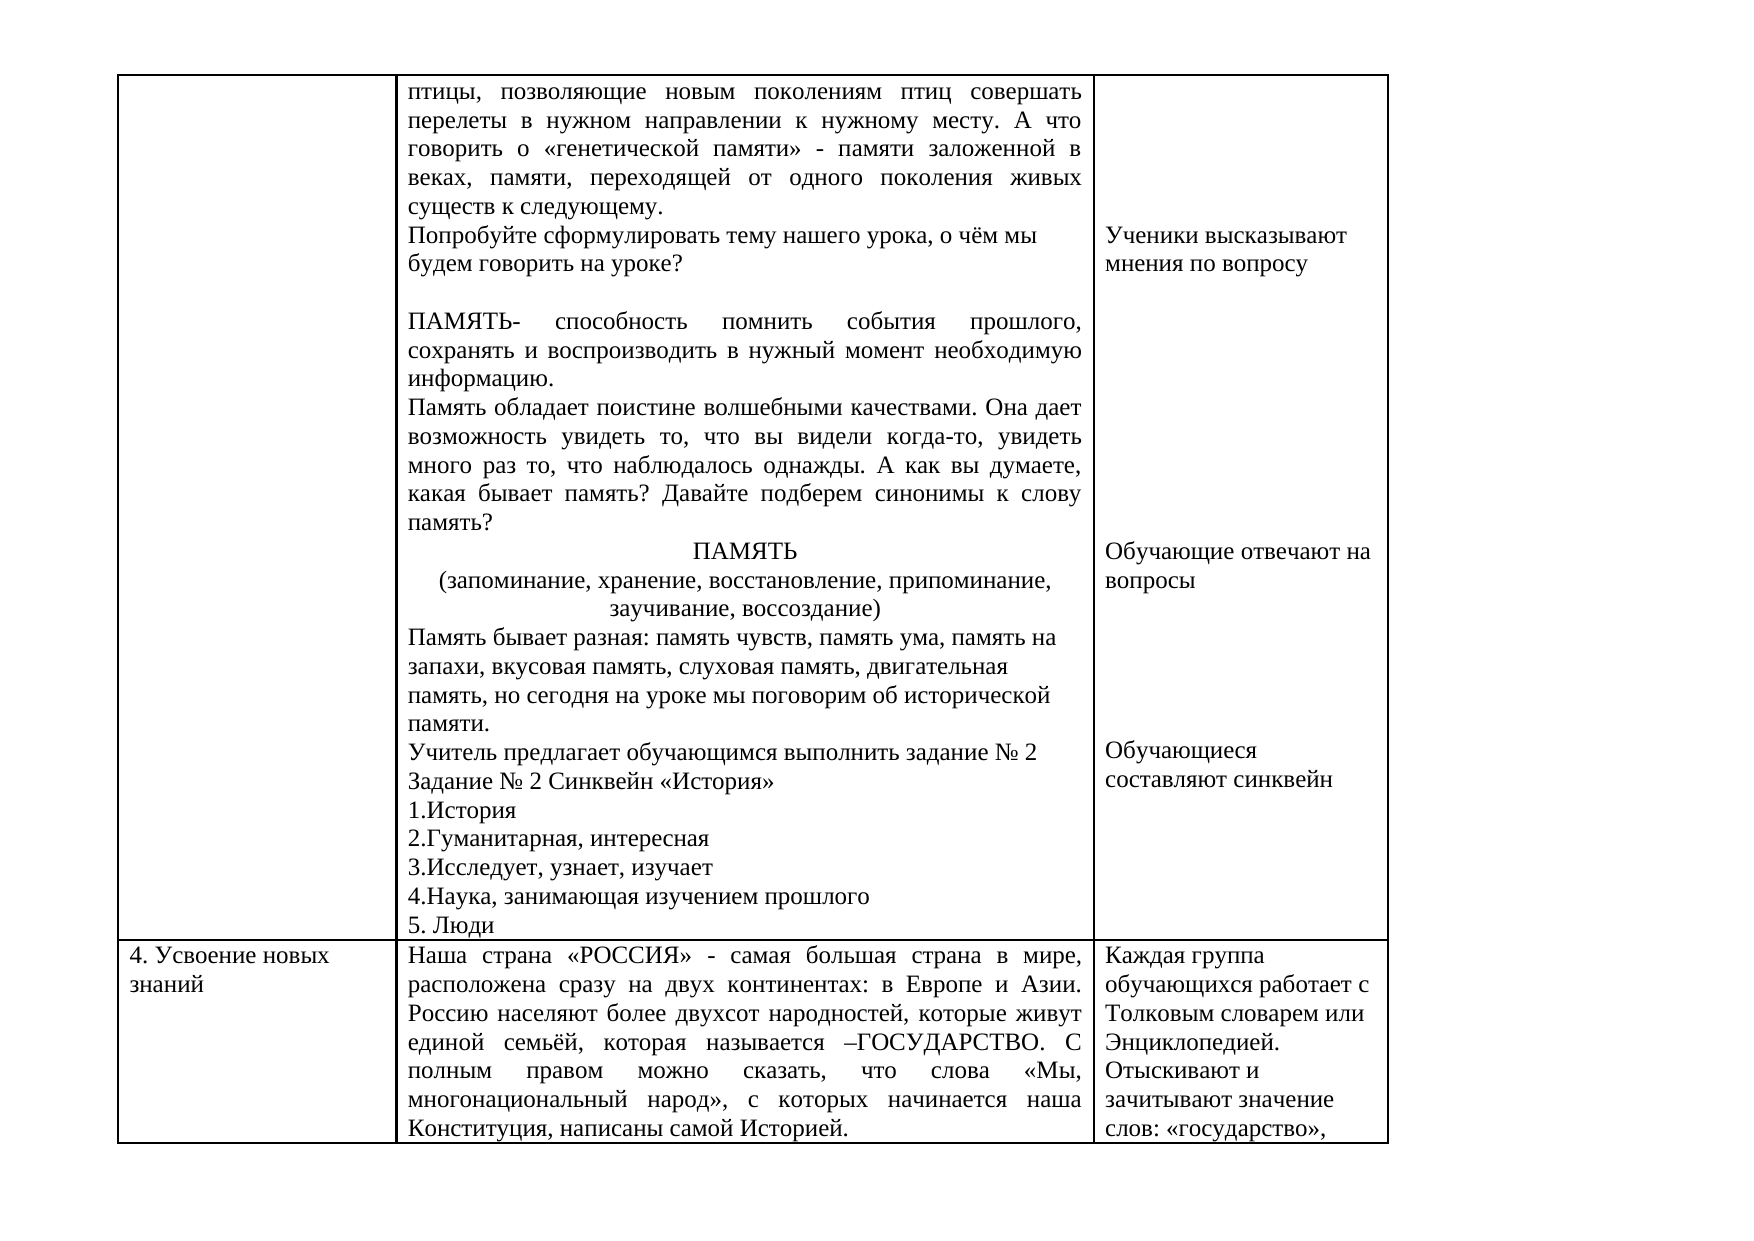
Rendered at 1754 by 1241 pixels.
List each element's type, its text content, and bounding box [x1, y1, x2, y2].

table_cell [1095, 76, 1387, 938]
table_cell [1095, 941, 1387, 1142]
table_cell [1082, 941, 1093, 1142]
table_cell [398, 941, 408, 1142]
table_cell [119, 76, 395, 938]
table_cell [119, 941, 395, 1142]
